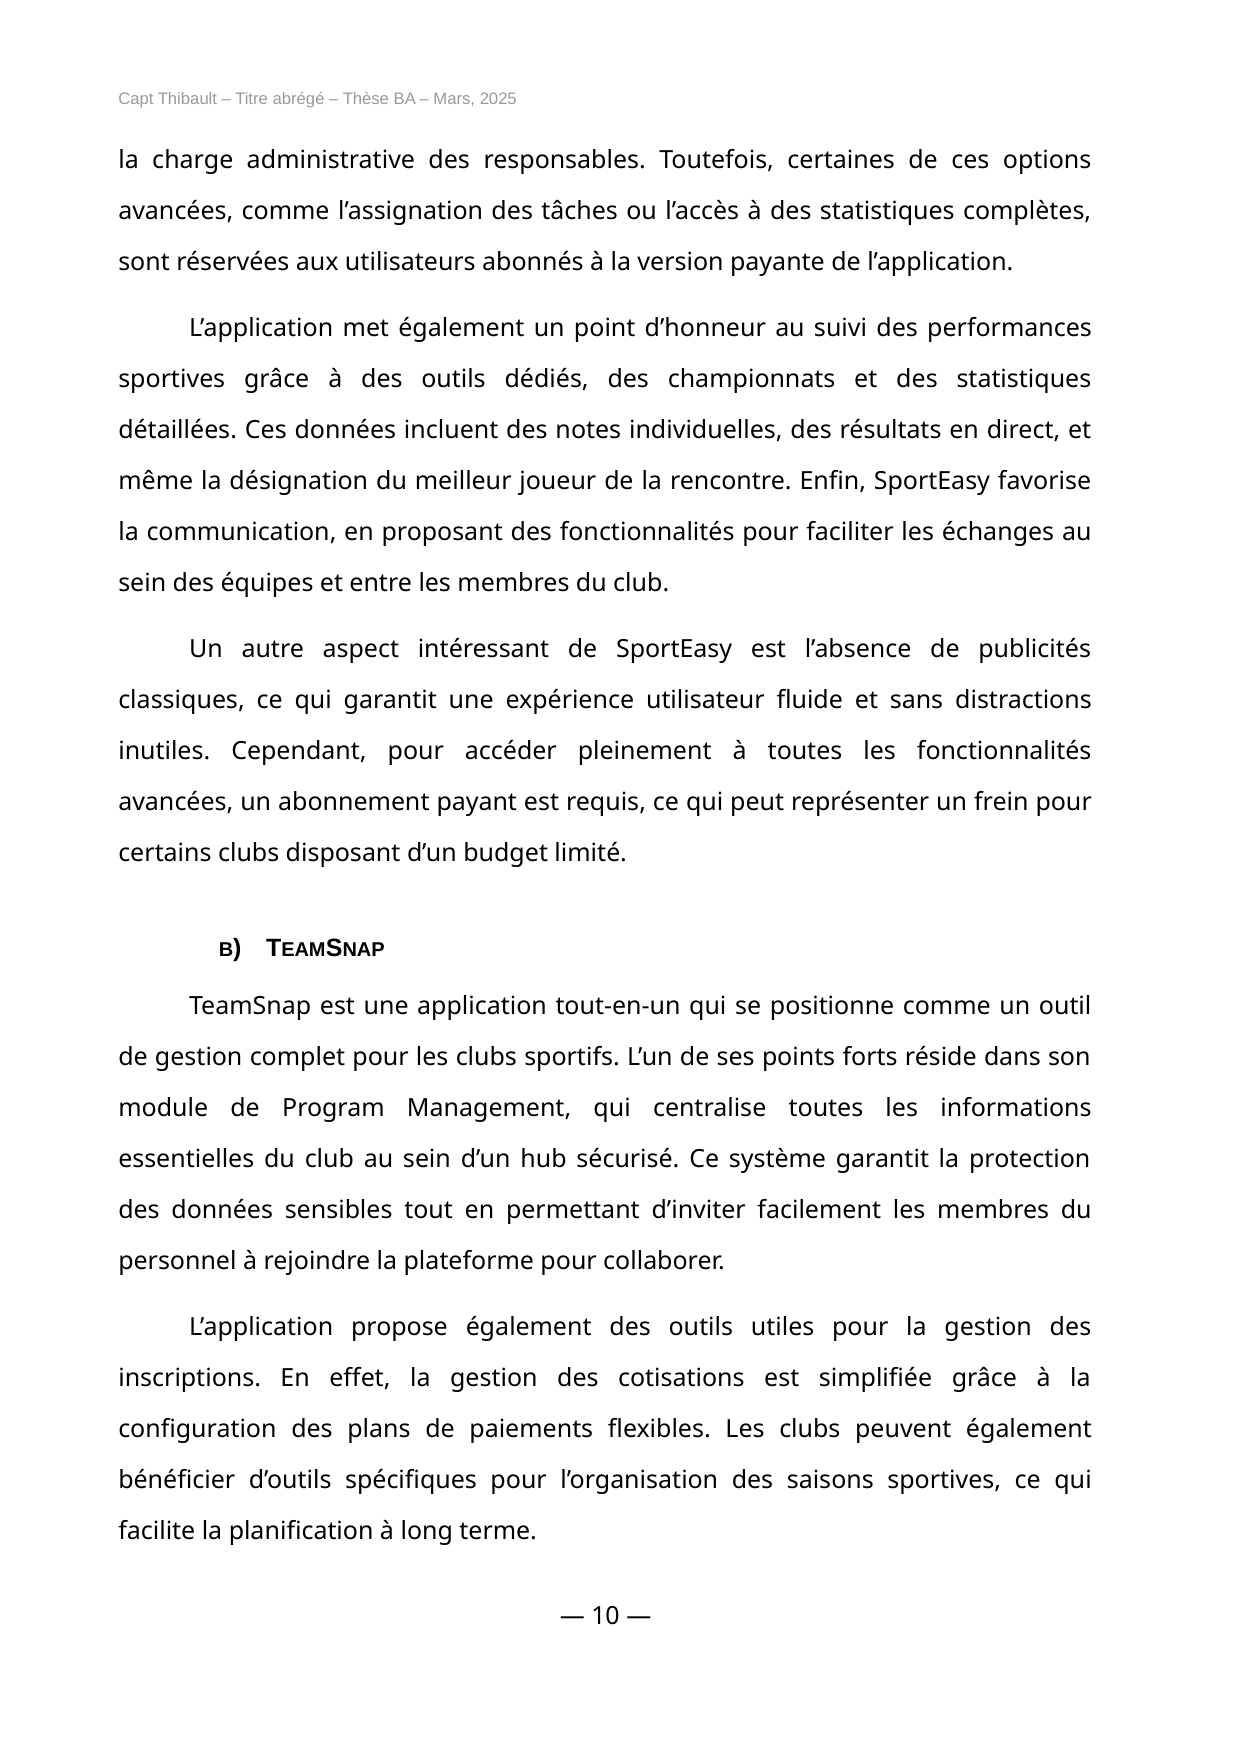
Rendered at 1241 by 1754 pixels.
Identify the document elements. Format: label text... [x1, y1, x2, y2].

text Un autre aspect intéressant de SportEasy est l’absence de publicités classiques, ce qui garantit une expérience utilisateur fluide et sans distractions inutiles. Cependant, pour accéder pleinement à toutes les fonctionnalités avancées, un abonnement payant est requis, ce qui peut représenter un frein pour certains clubs disposant d’un budget limité. [118, 630, 1093, 868]
text L’application met également un point d’honneur au suivi des performances sportives grâce à des outils dédiés, des championnats et des statistiques détaillées. Ces données incluent des notes individuelles, des résultats en direct, et même la désignation du meilleur joueur de la rencontre. Enfin, SportEasy favorise la communication, en proposant des fonctionnalités pour faciliter les échanges au sein des équipes et entre les membres du club. [118, 309, 1093, 599]
text L’application propose également des outils utiles pour la gestion des inscriptions. En effet, la gestion des cotisations est simplifiée grâce à la configuration des plans de paiements flexibles. Les clubs peuvent également bénéficier d’outils spécifiques pour l’organisation des saisons sportives, ce qui facilite la planification à long terme. [118, 1308, 1093, 1547]
subtitle TeamSnap [148, 933, 1093, 962]
text TeamSnap est une application tout-en-un qui se positionne comme un outil de gestion complet pour les clubs sportifs. L’un de ses points forts réside dans son module de Program Management, qui centralise toutes les informations essentielles du club au sein d’un hub sécurisé. Ce système garantit la protection des données sensibles tout en permettant d’inviter facilement les membres du personnel à rejoindre la plateforme pour collaborer. [118, 988, 1093, 1277]
